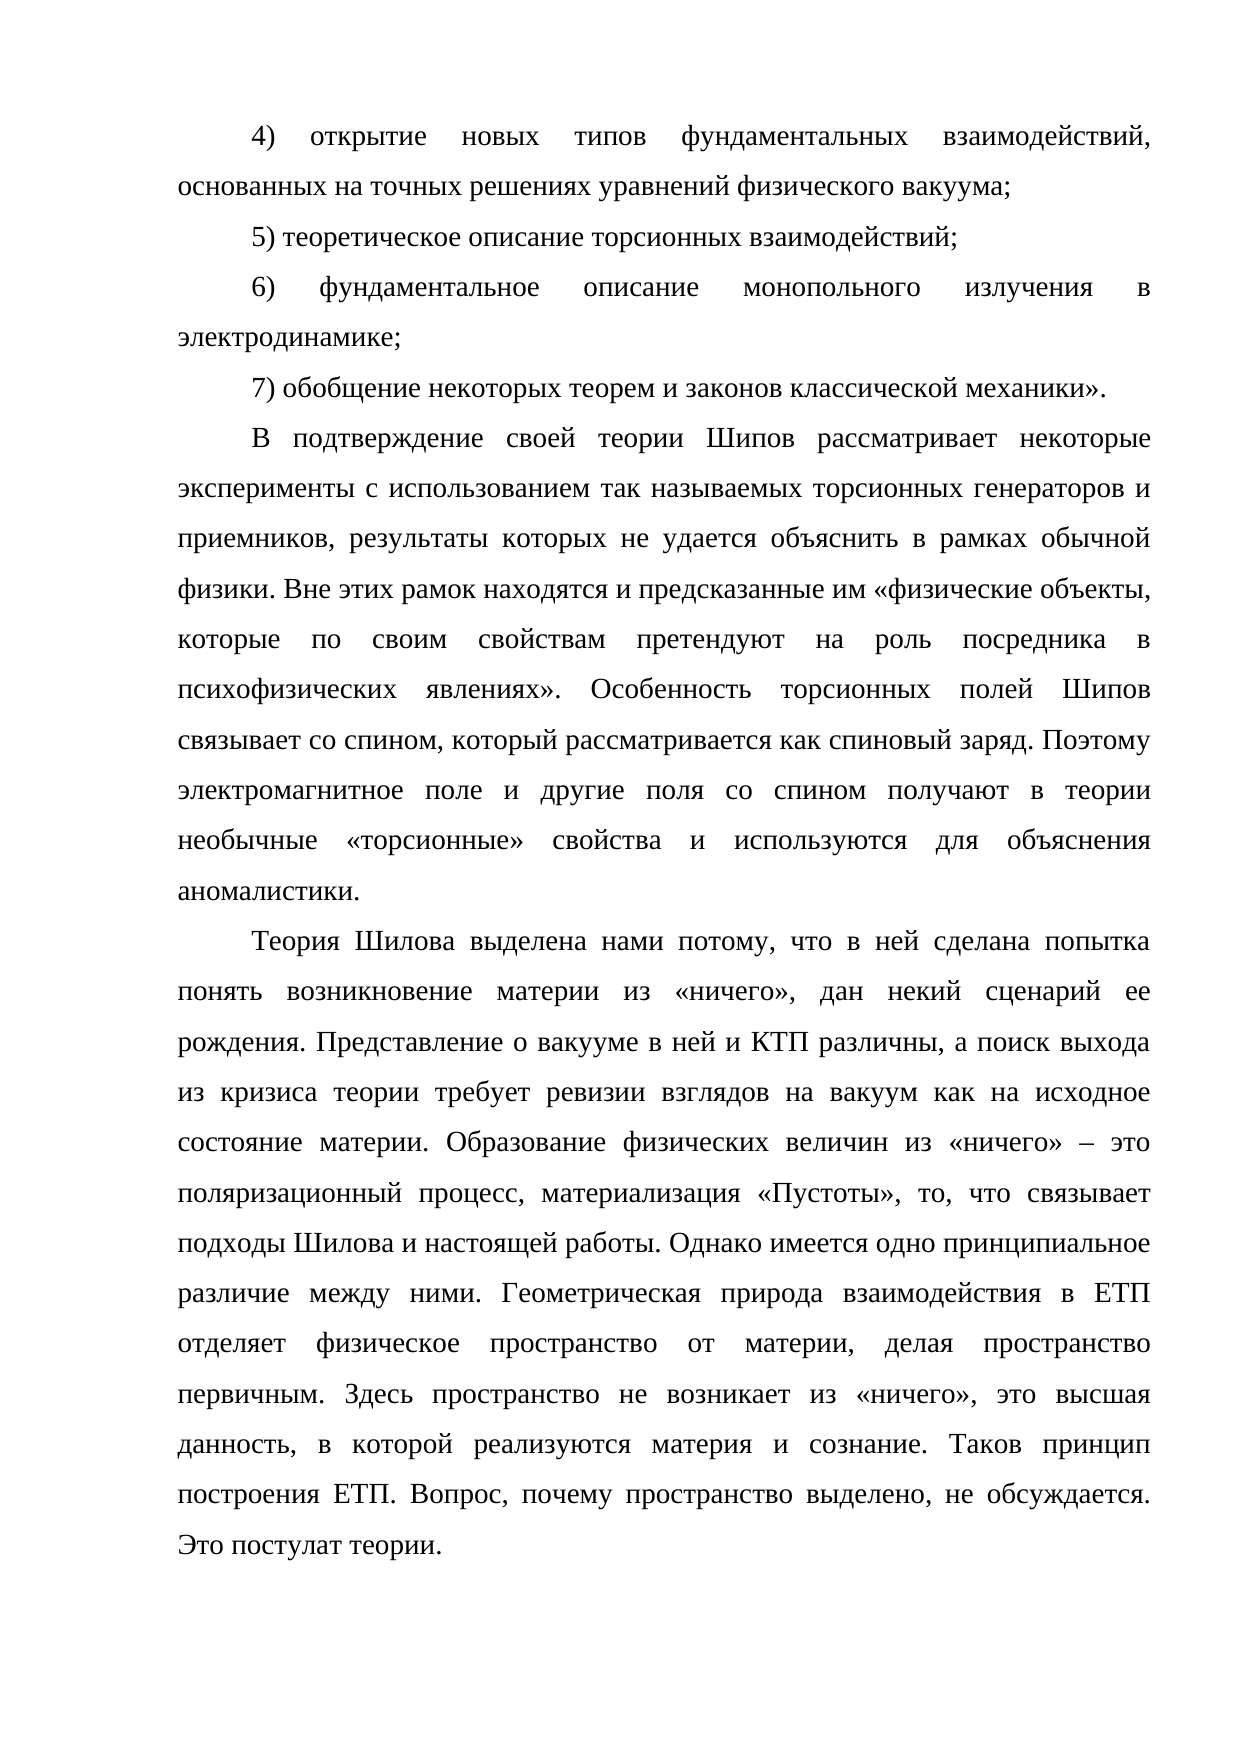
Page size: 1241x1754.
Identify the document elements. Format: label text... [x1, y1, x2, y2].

text 6) фундаментальное описание монопольного излучения в электродинамике; [177, 269, 1152, 353]
text 5) теоретическое описание торсионных взаимодействий; [177, 219, 1152, 252]
text 4) открытие новых типов фундаментальных взаимодействий, основанных на точных решениях уравнений физического вакуума; [177, 118, 1152, 202]
text В подтверждение своей теории Шипов рассматривает некоторые эксперименты с использованием так называемых торсионных генераторов и приемников, результаты которых не удается объяснить в рамках обычной физики. Вне этих рамок находятся и предсказанные им «физические объекты, которые по своим свойствам претендуют на роль посредника в психофизических явлениях». Особенность торсионных полей Шипов связывает со спином, который рассматривается как спиновый заряд. Поэтому электромагнитное поле и другие поля со спином получают в теории необычные «торсионные» свойства и используются для объяснения аномалистики. [177, 420, 1152, 906]
text 7) обобщение некоторых теорем и законов классической механики». [177, 370, 1152, 403]
text Теория Шилова выделена нами потому, что в ней сделана попытка понять возникновение материи из «ничего», дан некий сценарий ее рождения. Представление о вакууме в ней и КТП различны, а поиск выхода из кризиса теории требует ревизии взглядов на вакуум как на исходное состояние материи. Образование физических величин из «ничего» – это поляризационный процесс, материализация «Пустоты», то, что связывает подходы Шилова и настоящей работы. Однако имеется одно принципиальное различие между ними. Геометрическая природа взаимодействия в ЕТП отделяет физическое пространство от материи, делая пространство первичным. Здесь пространство не возникает из «ничего», это высшая данность, в которой реализуются материя и сознание. Таков принцип построения ЕТП. Вопрос, почему пространство выделено, не обсуждается. Это постулат теории. [177, 923, 1152, 1560]
